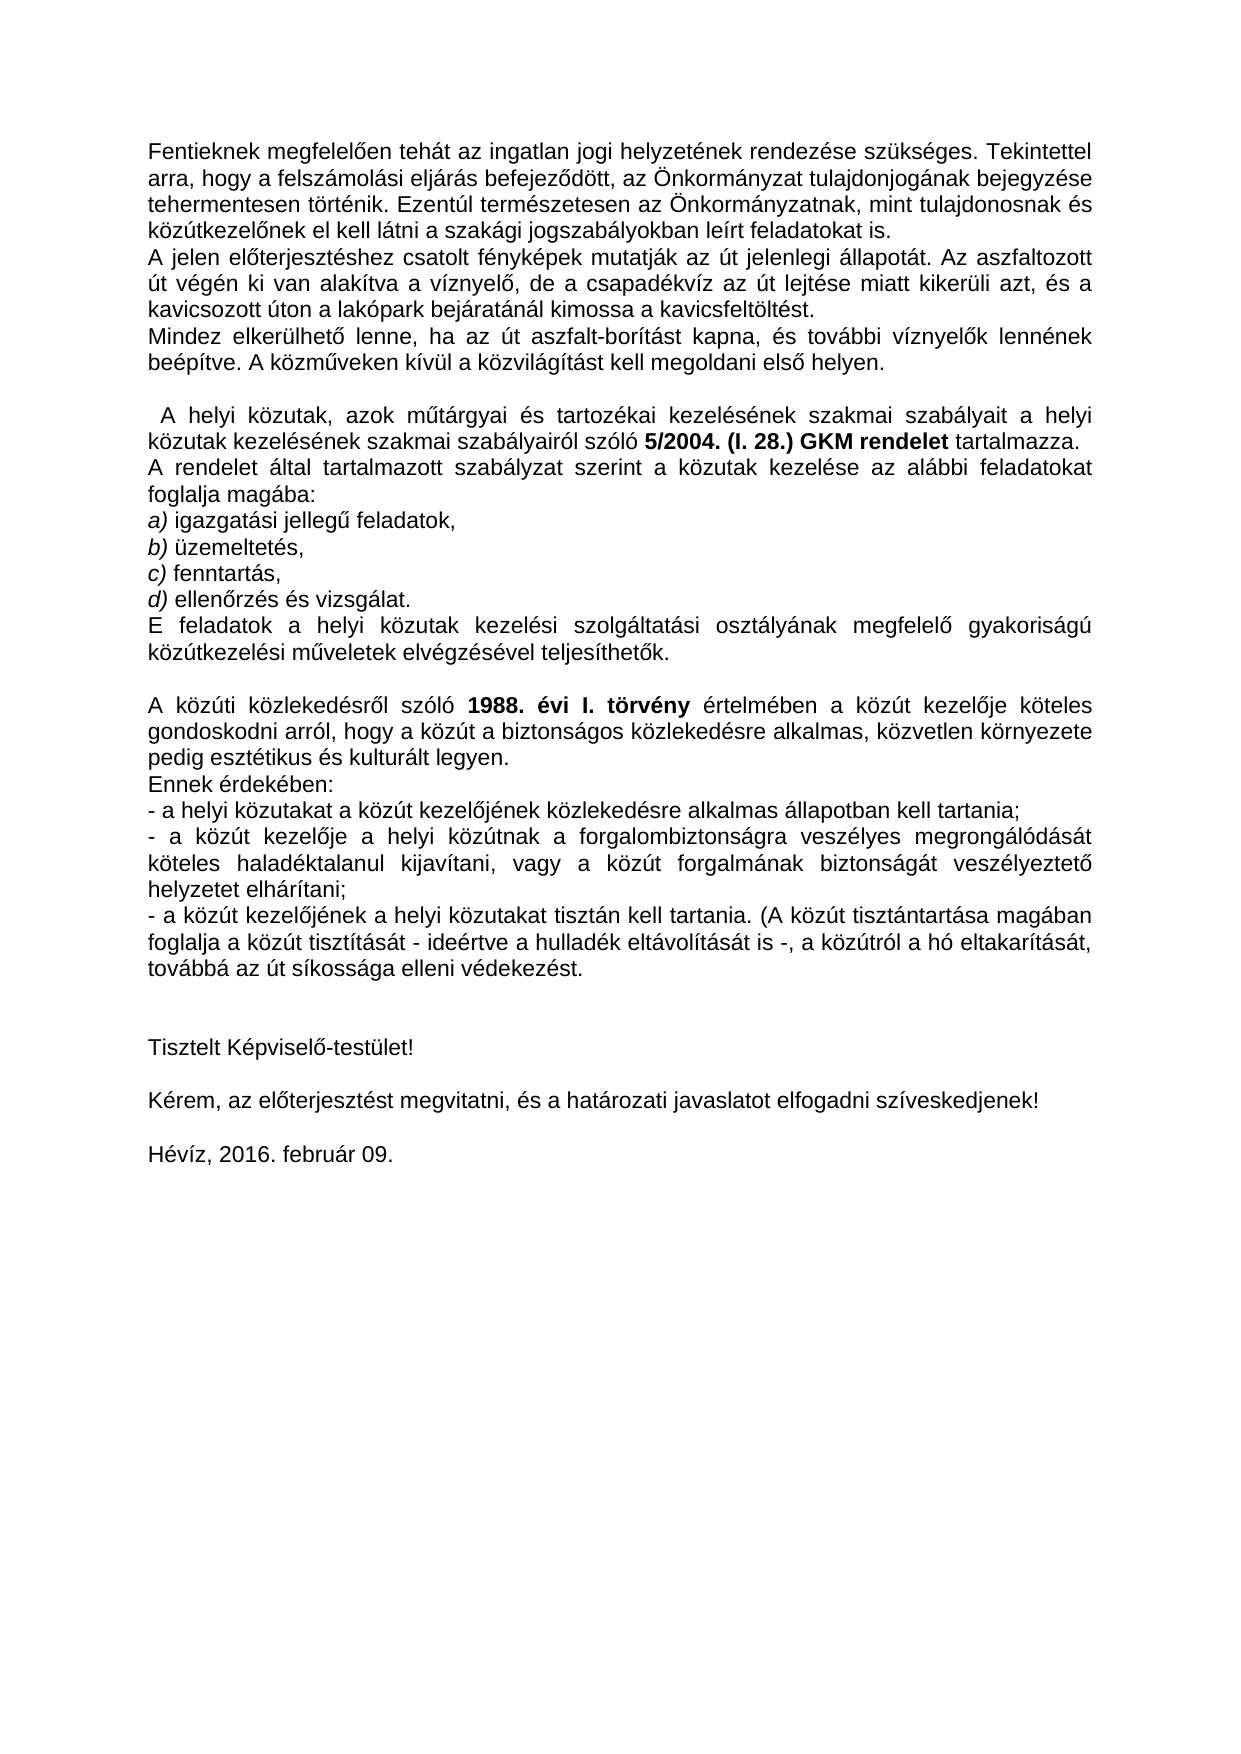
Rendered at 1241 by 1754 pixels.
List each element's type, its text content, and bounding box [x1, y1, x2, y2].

text Mindez elkerülhető lenne, ha az út aszfalt-borítást kapna, és további víznyelők lennének beépítve. A közműveken kívül a közvilágítást kell megoldani első helyen. [148, 323, 1093, 375]
text Tisztelt Képviselő-testület! [148, 1034, 1093, 1061]
text Hévíz, 2016. február 09. [148, 1141, 1093, 1168]
text c) fenntartás, [148, 560, 1093, 586]
text A közúti közlekedésről szóló 1988. évi I. törvény értelmében a közút kezelője köteles gondoskodni arról, hogy a közút a biztonságos közlekedésre alkalmas, közvetlen környezete pedig esztétikus és kulturált legyen. [148, 692, 1093, 771]
text Kérem, az előterjesztést megvitatni, és a határozati javaslatot elfogadni szíveskedjenek! [148, 1087, 1093, 1113]
text Fentieknek megfelelően tehát az ingatlan jogi helyzetének rendezése szükséges. Tekintettel arra, hogy a felszámolási eljárás befejeződött, az Önkormányzat tulajdonjogának bejegyzése tehermentesen történik. Ezentúl természetesen az Önkormányzatnak, mint tulajdonosnak és közútkezelőnek el kell látni a szakági jogszabályokban leírt feladatokat is. [148, 138, 1093, 243]
text d) ellenőrzés és vizsgálat. [148, 586, 1093, 612]
text - a közút kezelőjének a helyi közutakat tisztán kell tartania. (A közút tisztántartása magában foglalja a közút tisztítását - ideértve a hulladék eltávolítását is -, a közútról a hó eltakarítását, továbbá az út síkossága elleni védekezést. [148, 902, 1093, 981]
text A helyi közutak, azok műtárgyai és tartozékai kezelésének szakmai szabályait a helyi közutak kezelésének szakmai szabályairól szóló 5/2004. (I. 28.) GKM rendelet tartalmazza. [148, 402, 1093, 454]
text b) üzemeltetés, [148, 533, 1093, 560]
text - a közút kezelője a helyi közútnak a forgalombiztonságra veszélyes megrongálódását köteles haladéktalanul kijavítani, vagy a közút forgalmának biztonságát veszélyeztető helyzetet elhárítani; [148, 823, 1093, 902]
text E feladatok a helyi közutak kezelési szolgáltatási osztályának megfelelő gyakoriságú közútkezelési műveletek elvégzésével teljesíthetők. [148, 612, 1093, 665]
text Ennek érdekében: [148, 771, 1093, 797]
text A jelen előterjesztéshez csatolt fényképek mutatják az út jelenlegi állapotát. Az aszfaltozott út végén ki van alakítva a víznyelő, de a csapadékvíz az út lejtése miatt kikerüli azt, és a kavicsozott úton a lakópark bejáratánál kimossa a kavicsfeltöltést. [148, 243, 1093, 323]
text a) igazgatási jellegű feladatok, [148, 507, 1093, 533]
text A rendelet által tartalmazott szabályzat szerint a közutak kezelése az alábbi feladatokat foglalja magába: [148, 454, 1093, 507]
text - a helyi közutakat a közút kezelőjének közlekedésre alkalmas állapotban kell tartania; [148, 797, 1093, 823]
